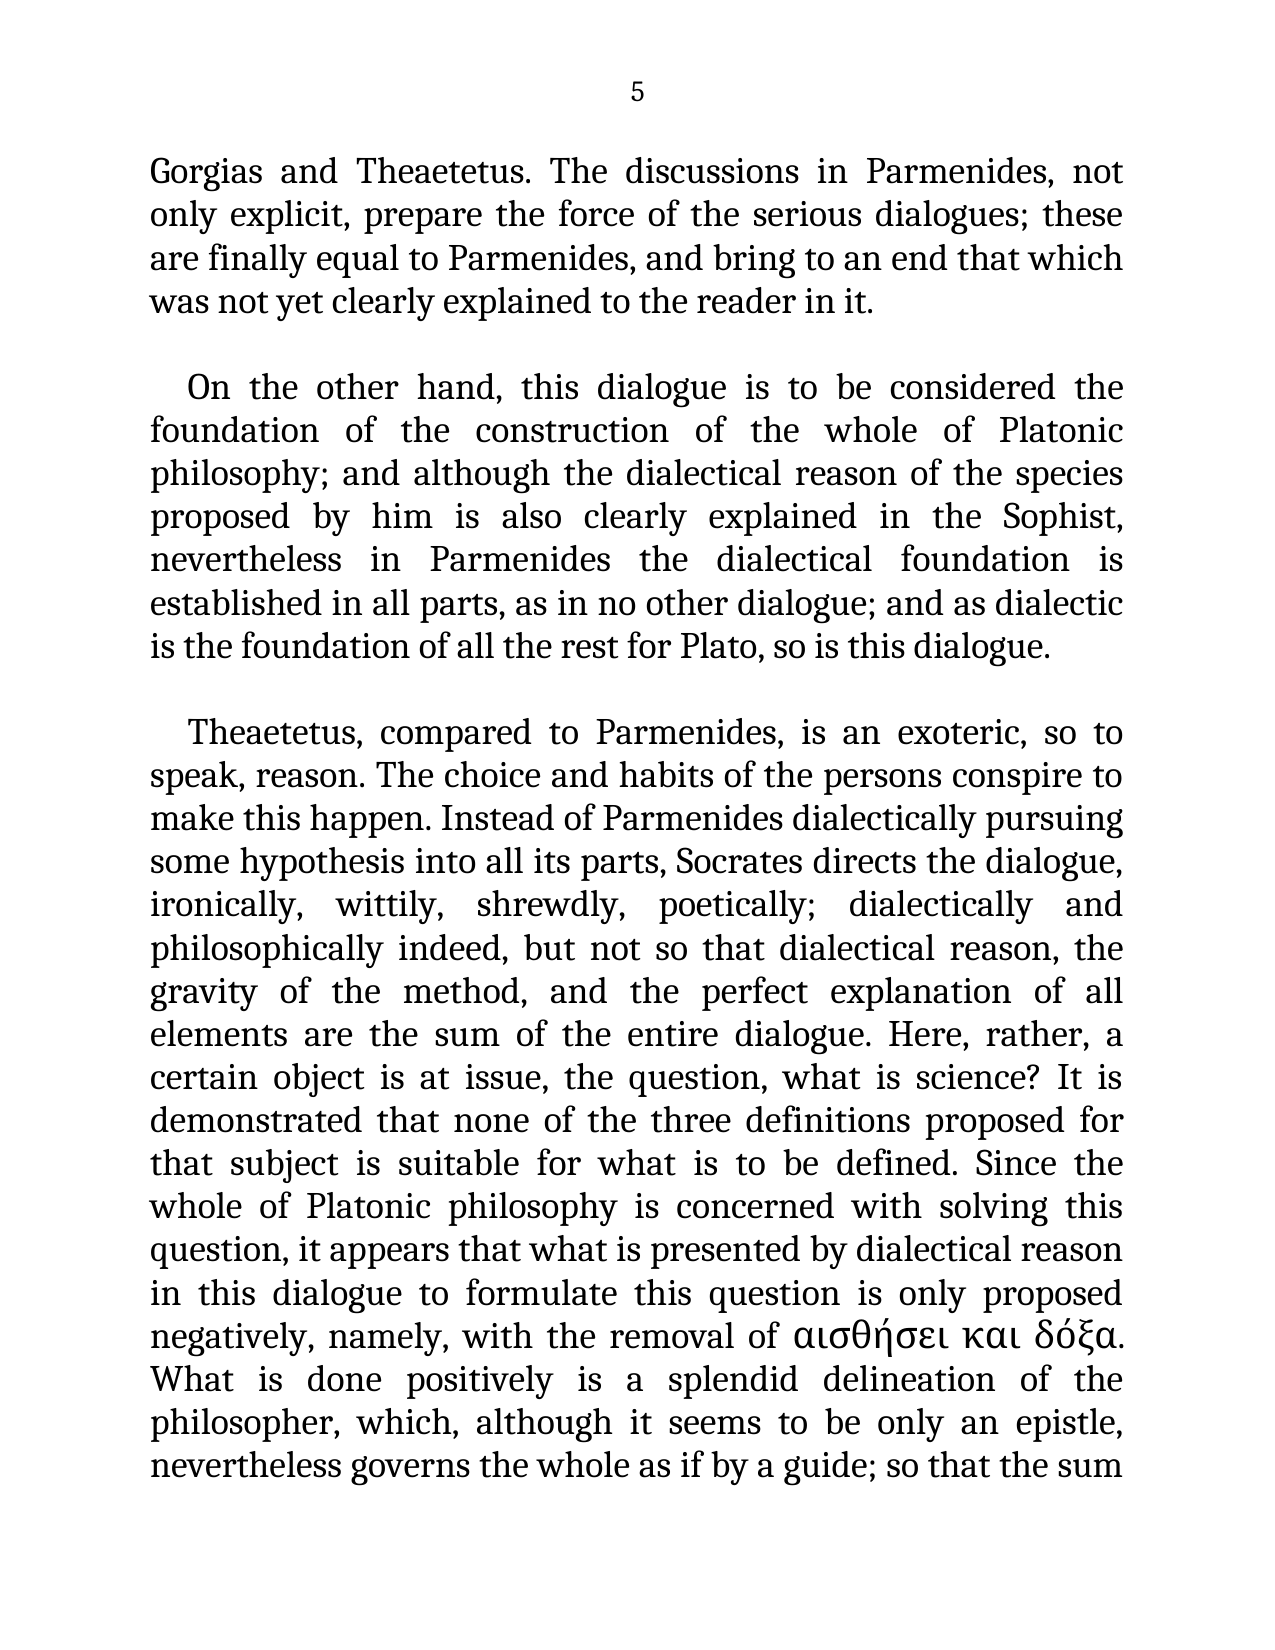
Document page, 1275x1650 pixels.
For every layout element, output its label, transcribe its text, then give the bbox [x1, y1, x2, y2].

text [150, 711, 1125, 1487]
text On the other hand, this dialogue is to be considered the foundation of the construction of the whole of Platonic philosophy; and although the dialectical reason of the species proposed by him is also clearly explained in the Sophist, nevertheless in Parmenides the dialectical foundation is established in all parts, as in no other dialogue; and as dialectic is the foundation of all the rest for Plato, so is this dialogue. [150, 366, 1125, 667]
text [150, 150, 1125, 322]
